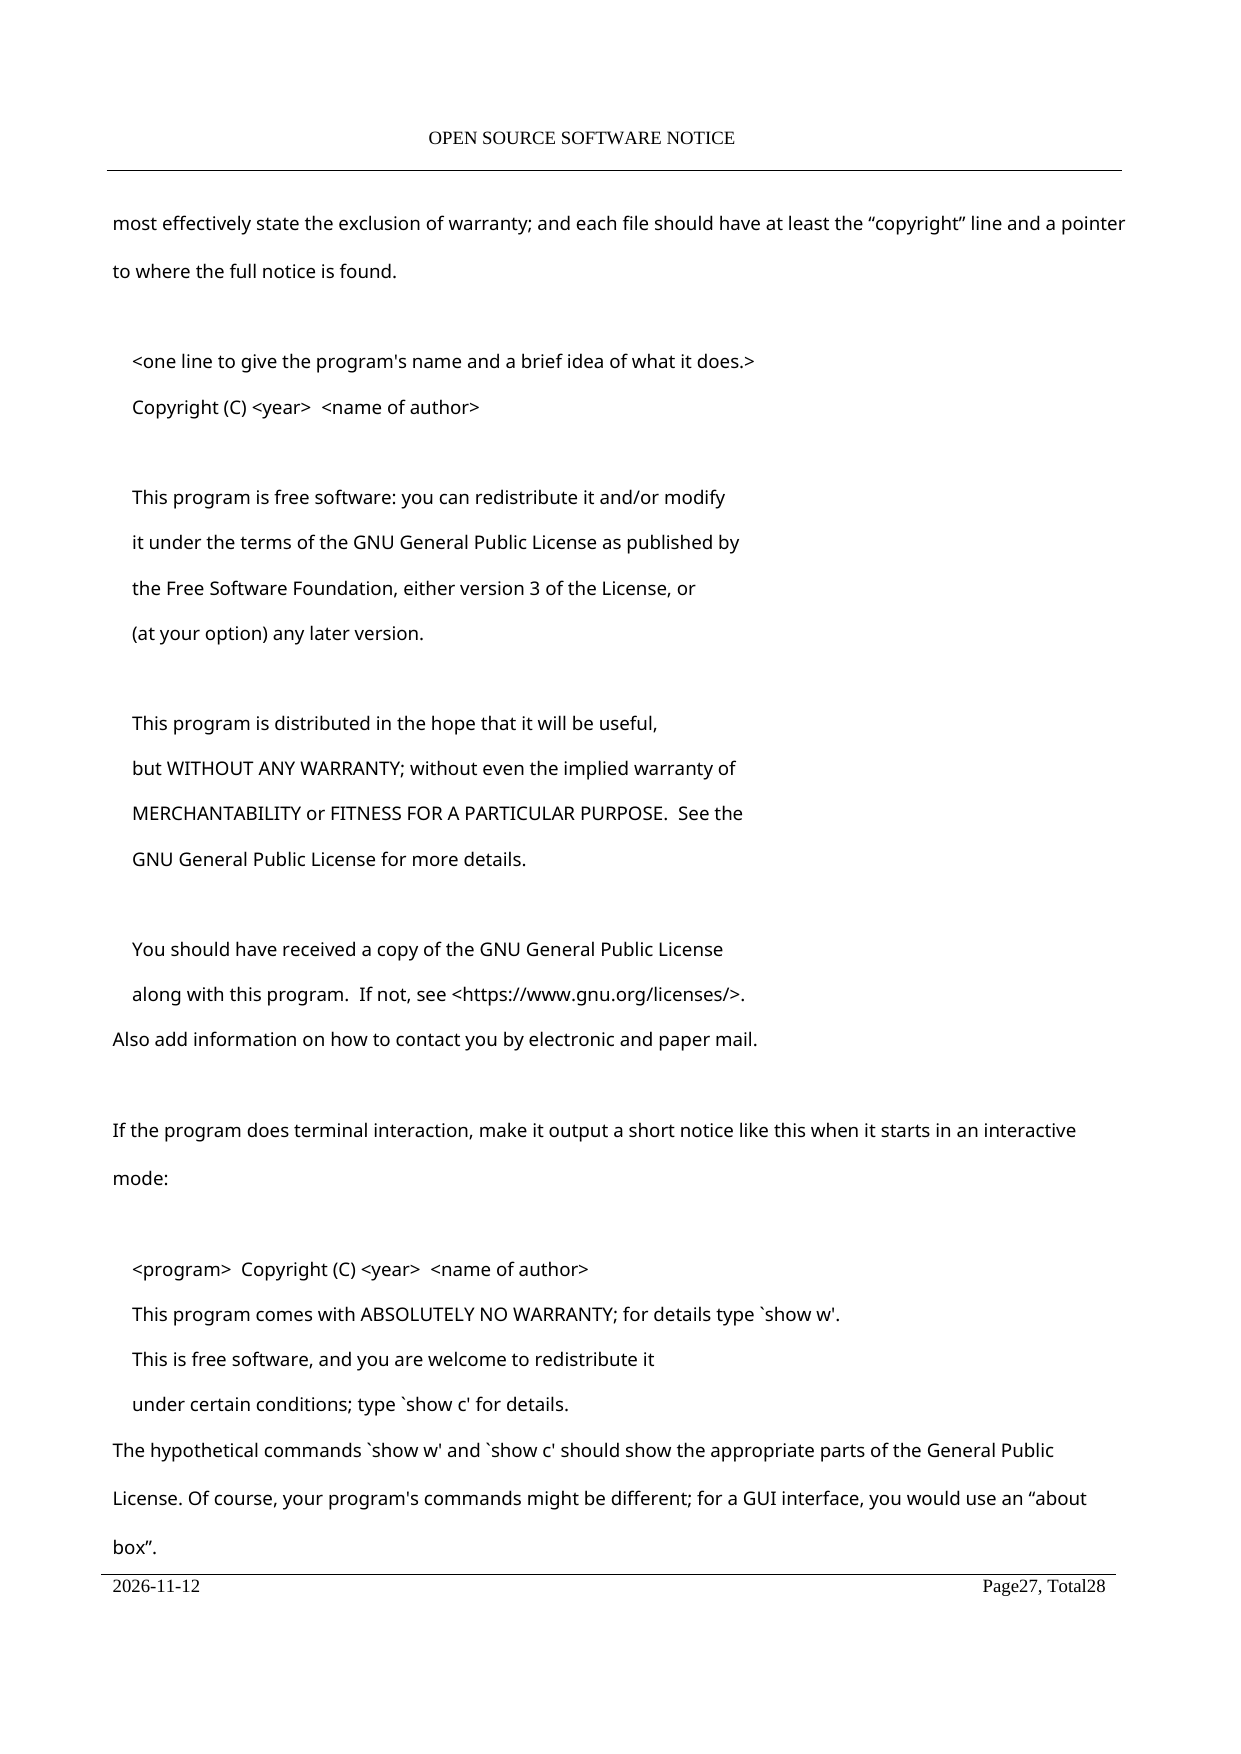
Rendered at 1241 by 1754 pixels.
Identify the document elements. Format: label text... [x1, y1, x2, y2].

text (at your option) any later version. [112, 617, 1128, 649]
text If the program does terminal interaction, make it output a short notice like this when it starts in an interactive mode: [112, 1113, 1128, 1195]
text This program comes with ABSOLUTELY NO WARRANTY; for details type `show w'. [112, 1298, 1128, 1330]
text This program is distributed in the hope that it will be useful, [112, 707, 1128, 739]
text This is free software, and you are welcome to redistribute it [112, 1343, 1128, 1376]
text the Free Software Foundation, either version 3 of the License, or [112, 571, 1128, 604]
text You should have received a copy of the GNU General Public License [112, 933, 1128, 965]
text it under the terms of the GNU General Public License as published by [112, 526, 1128, 559]
text under certain conditions; type `show c' for details. [112, 1388, 1128, 1421]
text Also add information on how to contact you by electronic and paper mail. [112, 1023, 1128, 1056]
text The hypothetical commands `show w' and `show c' should show the appropriate parts of the General Public License. Of course, your program's commands might be different; for a GUI interface, you would use an “about box”. [112, 1433, 1128, 1563]
text along with this program. If not, see <https://www.gnu.org/licenses/>. [112, 978, 1128, 1011]
text GNU General Public License for more details. [112, 842, 1128, 875]
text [112, 206, 1128, 288]
text This program is free software: you can redistribute it and/or modify [112, 481, 1128, 513]
text but WITHOUT ANY WARRANTY; without even the implied warranty of [112, 752, 1128, 784]
text MERCHANTABILITY or FITNESS FOR A PARTICULAR PURPOSE. See the [112, 797, 1128, 830]
text <program> Copyright (C) <year> <name of author> [112, 1253, 1128, 1285]
text Copyright (C) <year> <name of author> [112, 391, 1128, 423]
text <one line to give the program's name and a brief idea of what it does.> [112, 345, 1128, 378]
